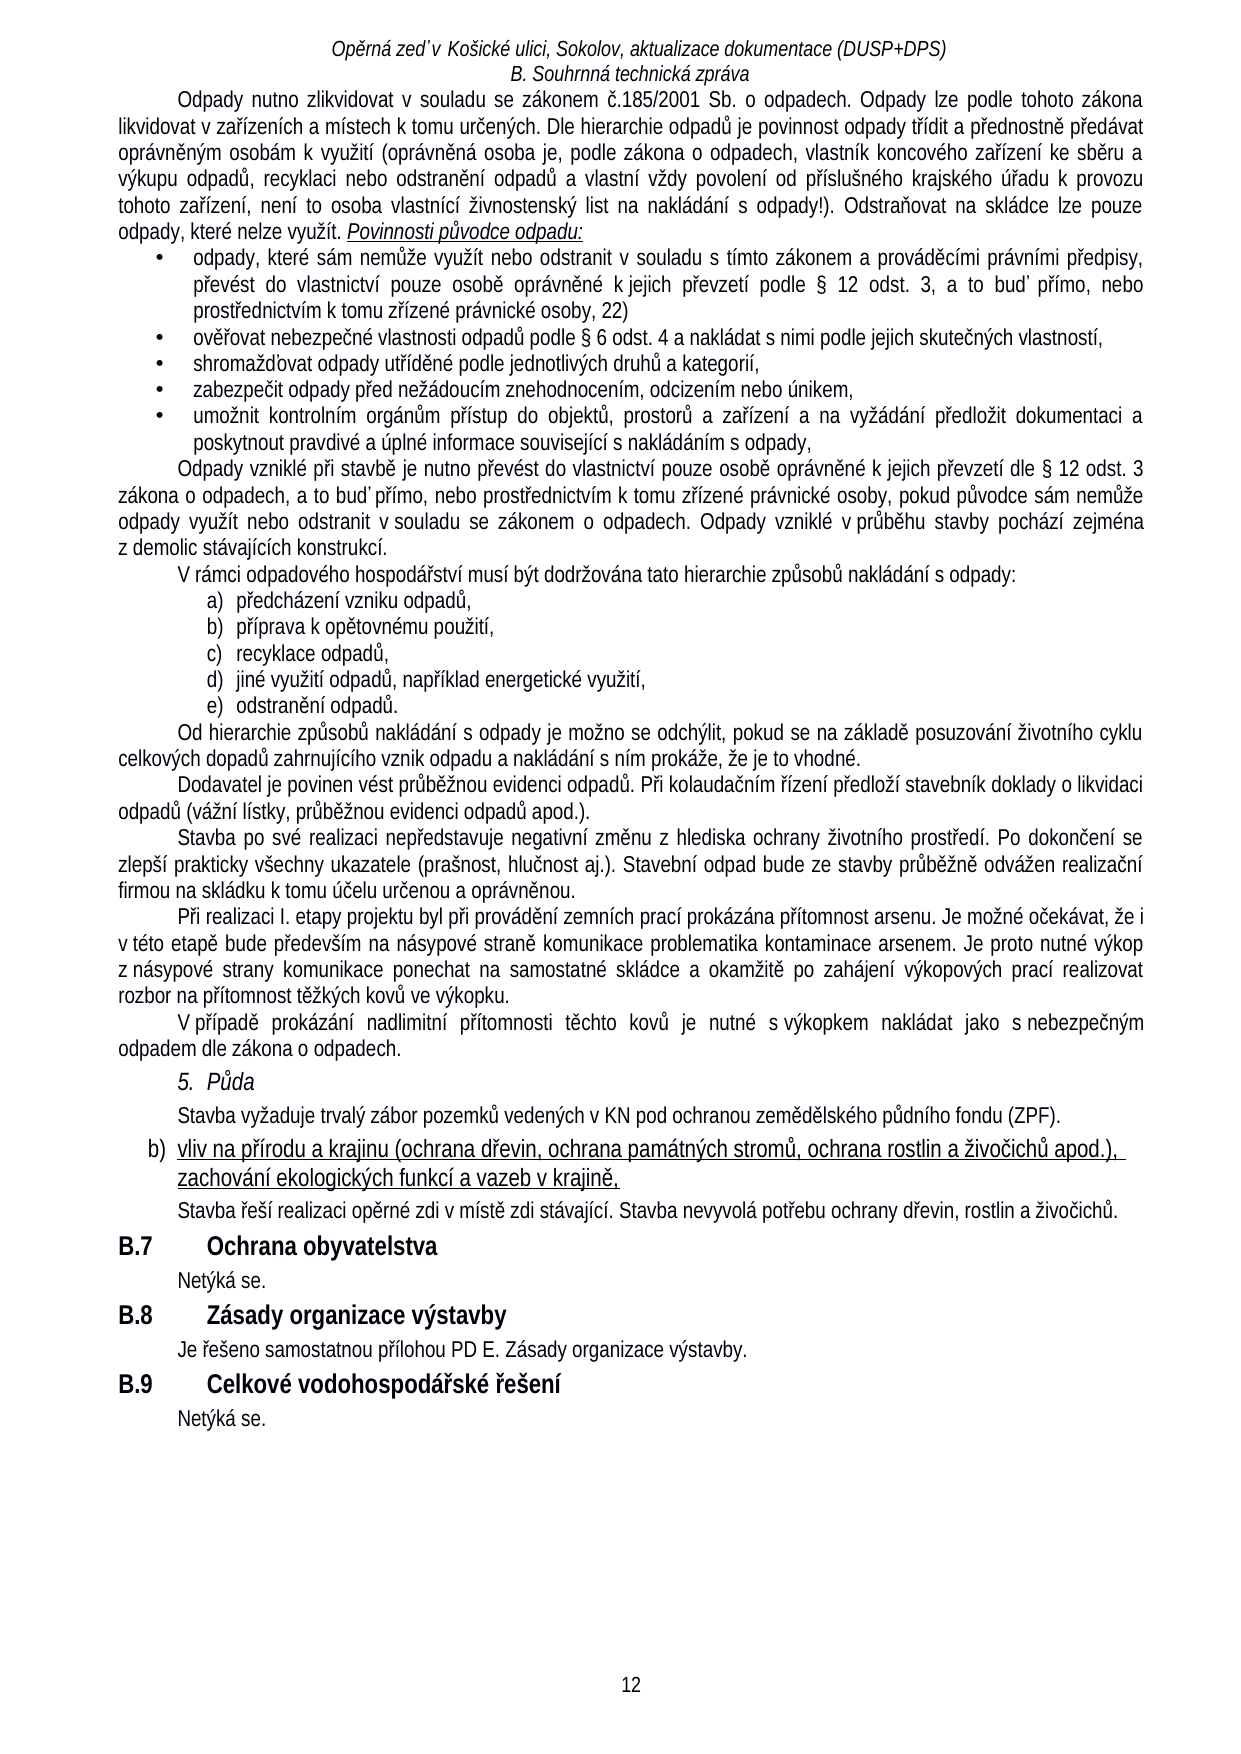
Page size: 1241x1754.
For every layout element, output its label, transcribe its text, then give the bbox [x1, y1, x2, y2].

list ověřovat nebezpečné vlastnosti odpadů podle § 6 odst. 4 a nakládat s nimi podle jejich skutečných vlastností, [156, 323, 1144, 350]
text Dodavatel je povinen vést průběžnou evidenci odpadů. Při kolaudačním řízení předloží stavebník doklady o likvidaci odpadů (vážní lístky, průběžnou evidenci odpadů apod.). [118, 771, 1144, 824]
list Ochrana obyvatelstva [118, 1230, 1144, 1261]
list příprava k opětovnému použití, [207, 613, 1144, 640]
list Půda [177, 1067, 1144, 1096]
list vliv na přírodu a krajinu (ochrana dřevin, ochrana památných stromů, ochrana rostlin a živočichů apod.), zachování ekologických funkcí a vazeb v krajině, [148, 1134, 1144, 1191]
list umožnit kontrolním orgánům přístup do objektů, prostorů a zařízení a na vyžádání předložit dokumentaci a poskytnout pravdivé a úplné informace související s nakládáním s odpady, [156, 402, 1144, 455]
list odstranění odpadů. [207, 692, 1144, 719]
text V rámci odpadového hospodářství musí být dodržována tato hierarchie způsobů nakládání s odpady: [118, 561, 1144, 587]
text Odpady nutno zlikvidovat v souladu se zákonem č.185/2001 Sb. o odpadech. Odpady lze podle tohoto zákona likvidovat v zařízeních a místech k tomu určených. Dle hierarchie odpadů je povinnost odpady třídit a přednostně předávat oprávněným osobám k využití (oprávněná osoba je, podle zákona o odpadech, vlastník koncového zařízení ke sběru a výkupu odpadů, recyklaci nebo odstranění odpadů a vlastní vždy povolení od příslušného krajského úřadu k provozu tohoto zařízení, není to osoba vlastnící živnostenský list na nakládání s odpady!). Odstraňovat na skládce lze pouze odpady, které nelze využít. Povinnosti původce odpadu: [118, 86, 1144, 244]
text Od hierarchie způsobů nakládání s odpady je možno se odchýlit, pokud se na základě posuzování životního cyklu celkových dopadů zahrnujícího vznik odpadu a nakládání s ním prokáže, že je to vhodné. [118, 719, 1144, 771]
text Stavba vyžaduje trvalý zábor pozemků vedených v KN pod ochranou zemědělského půdního fondu (ZPF). [118, 1102, 1144, 1128]
list shromažďovat odpady utříděné podle jednotlivých druhů a kategorií, [156, 350, 1144, 376]
list odpady, které sám nemůže využít nebo odstranit v souladu s tímto zákonem a prováděcími právními předpisy, převést do vlastnictví pouze osobě oprávněné k jejich převzetí podle § 12 odst. 3, a to buď přímo, nebo prostřednictvím k tomu zřízené právnické osoby, 22) [156, 244, 1144, 323]
list Celkové vodohospodářské řešení [118, 1368, 1144, 1399]
list zabezpečit odpady před nežádoucím znehodnocením, odcizením nebo únikem, [156, 376, 1144, 402]
text Při realizaci I. etapy projektu byl při provádění zemních prací prokázána přítomnost arsenu. Je možné očekávat, že i v této etapě bude především na násypové straně komunikace problematika kontaminace arsenem. Je proto nutné výkop z násypové strany komunikace ponechat na samostatné skládce a okamžitě po zahájení výkopových prací realizovat rozbor na přítomnost těžkých kovů ve výkopku. [118, 903, 1144, 1009]
list předcházení vzniku odpadů, [207, 587, 1144, 613]
list jiné využití odpadů, například energetické využití, [207, 666, 1144, 692]
list recyklace odpadů, [207, 640, 1144, 666]
text Stavba řeší realizaci opěrné zdi v místě zdi stávající. Stavba nevyvolá potřebu ochrany dřevin, rostlin a živočichů. [118, 1197, 1144, 1224]
text Stavba po své realizaci nepředstavuje negativní změnu z hlediska ochrany životního prostředí. Po dokončení se zlepší prakticky všechny ukazatele (prašnost, hlučnost aj.). Stavební odpad bude ze stavby průběžně odvážen realizační firmou na skládku k tomu účelu určenou a oprávněnou. [118, 824, 1144, 903]
text Je řešeno samostatnou přílohou PD E. Zásady organizace výstavby. [118, 1336, 1144, 1362]
text Netýká se. [118, 1267, 1144, 1293]
text Netýká se. [118, 1405, 1144, 1432]
text V případě prokázání nadlimitní přítomnosti těchto kovů je nutné s výkopkem nakládat jako s nebezpečným odpadem dle zákona o odpadech. [118, 1009, 1144, 1061]
text Odpady vzniklé při stavbě je nutno převést do vlastnictví pouze osobě oprávněné k jejich převzetí dle § 12 odst. 3 zákona o odpadech, a to buď přímo, nebo prostřednictvím k tomu zřízené právnické osoby, pokud původce sám nemůže odpady využít nebo odstranit v souladu se zákonem o odpadech. Odpady vzniklé v průběhu stavby pochází zejména z demolic stávajících konstrukcí. [118, 455, 1144, 561]
list Zásady organizace výstavby [118, 1299, 1144, 1330]
